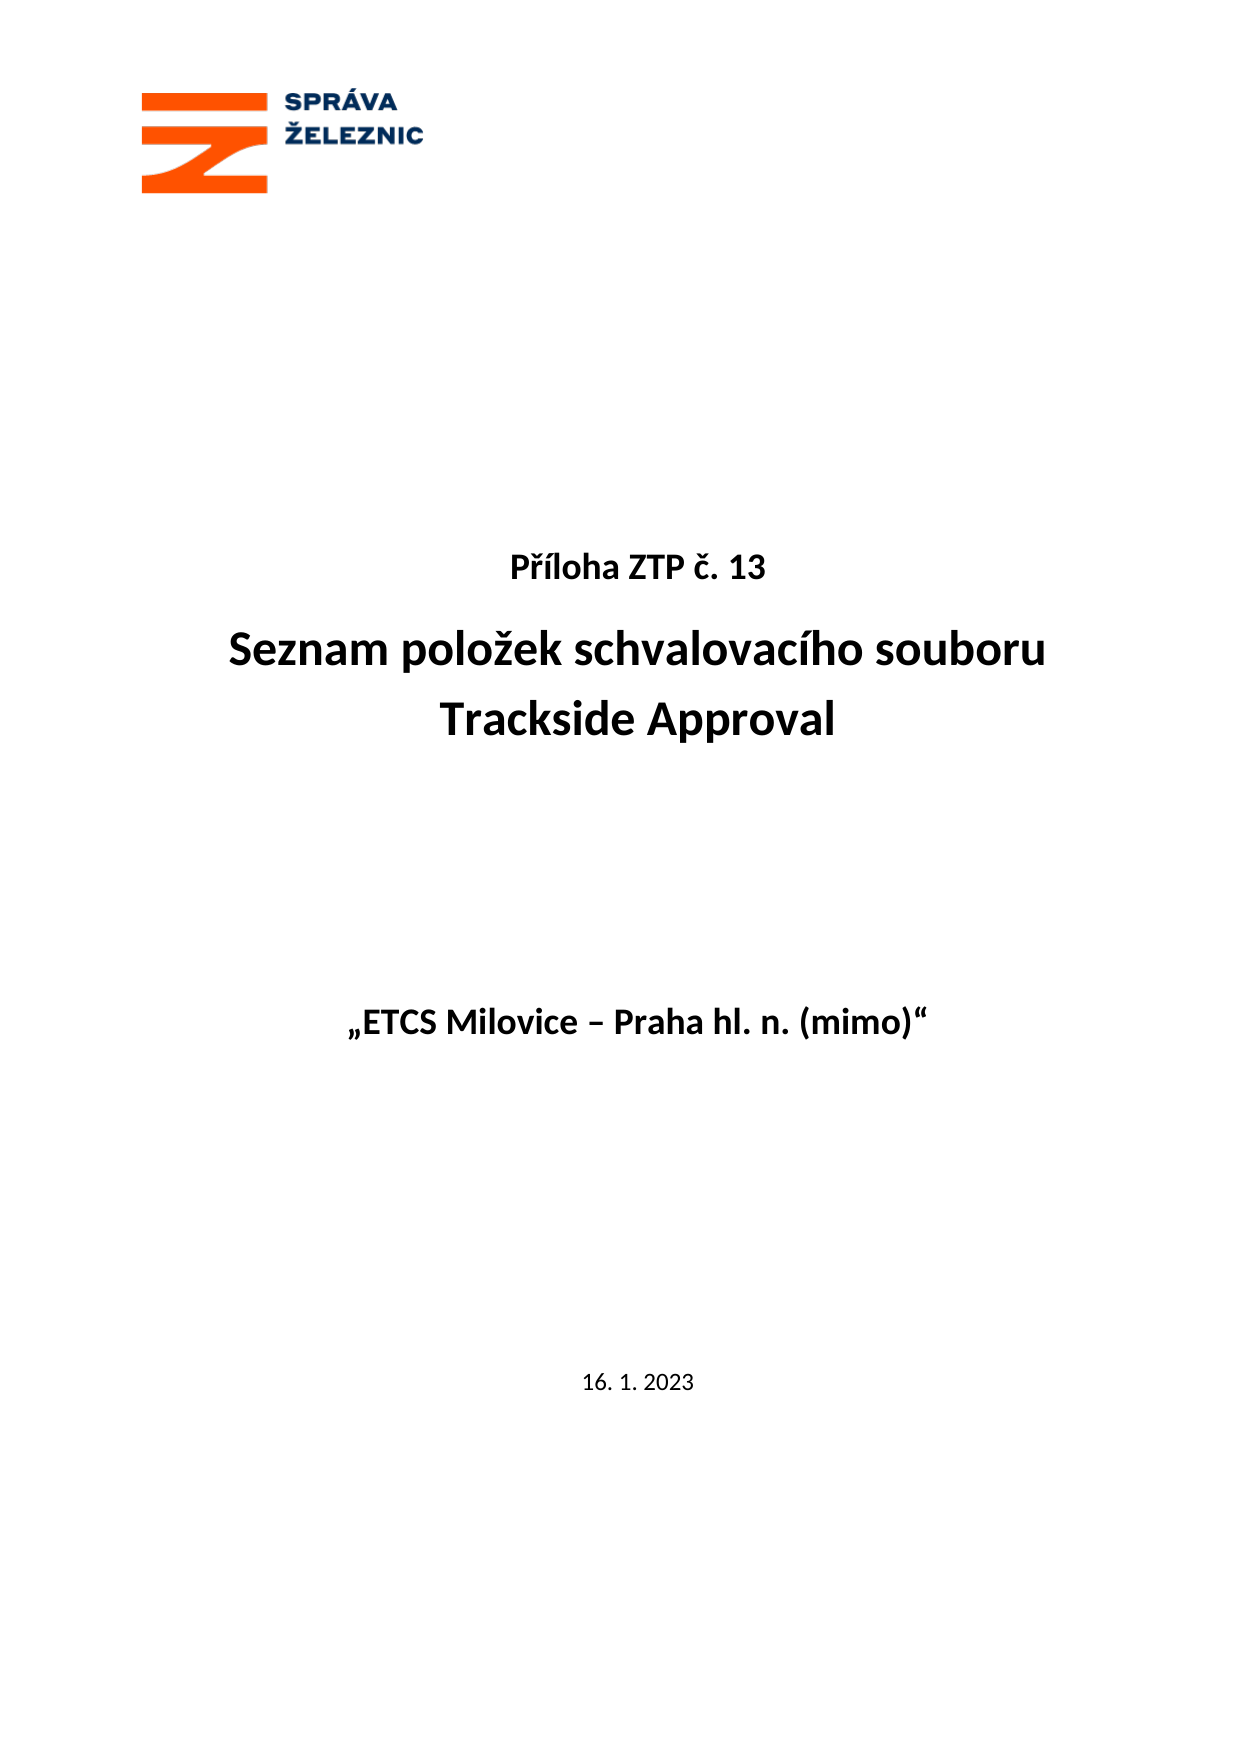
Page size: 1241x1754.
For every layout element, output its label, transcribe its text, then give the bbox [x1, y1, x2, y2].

text „ETCS Milovice – Praha hl. n. (mimo)“ [142, 998, 1134, 1044]
text 16. 1. 2023 [142, 1366, 1134, 1396]
picture [141, 88, 424, 194]
text Příloha ZTP č. 13 [142, 543, 1134, 589]
text Seznam položek schvalovacího souboru Trackside Approval [142, 616, 1134, 747]
